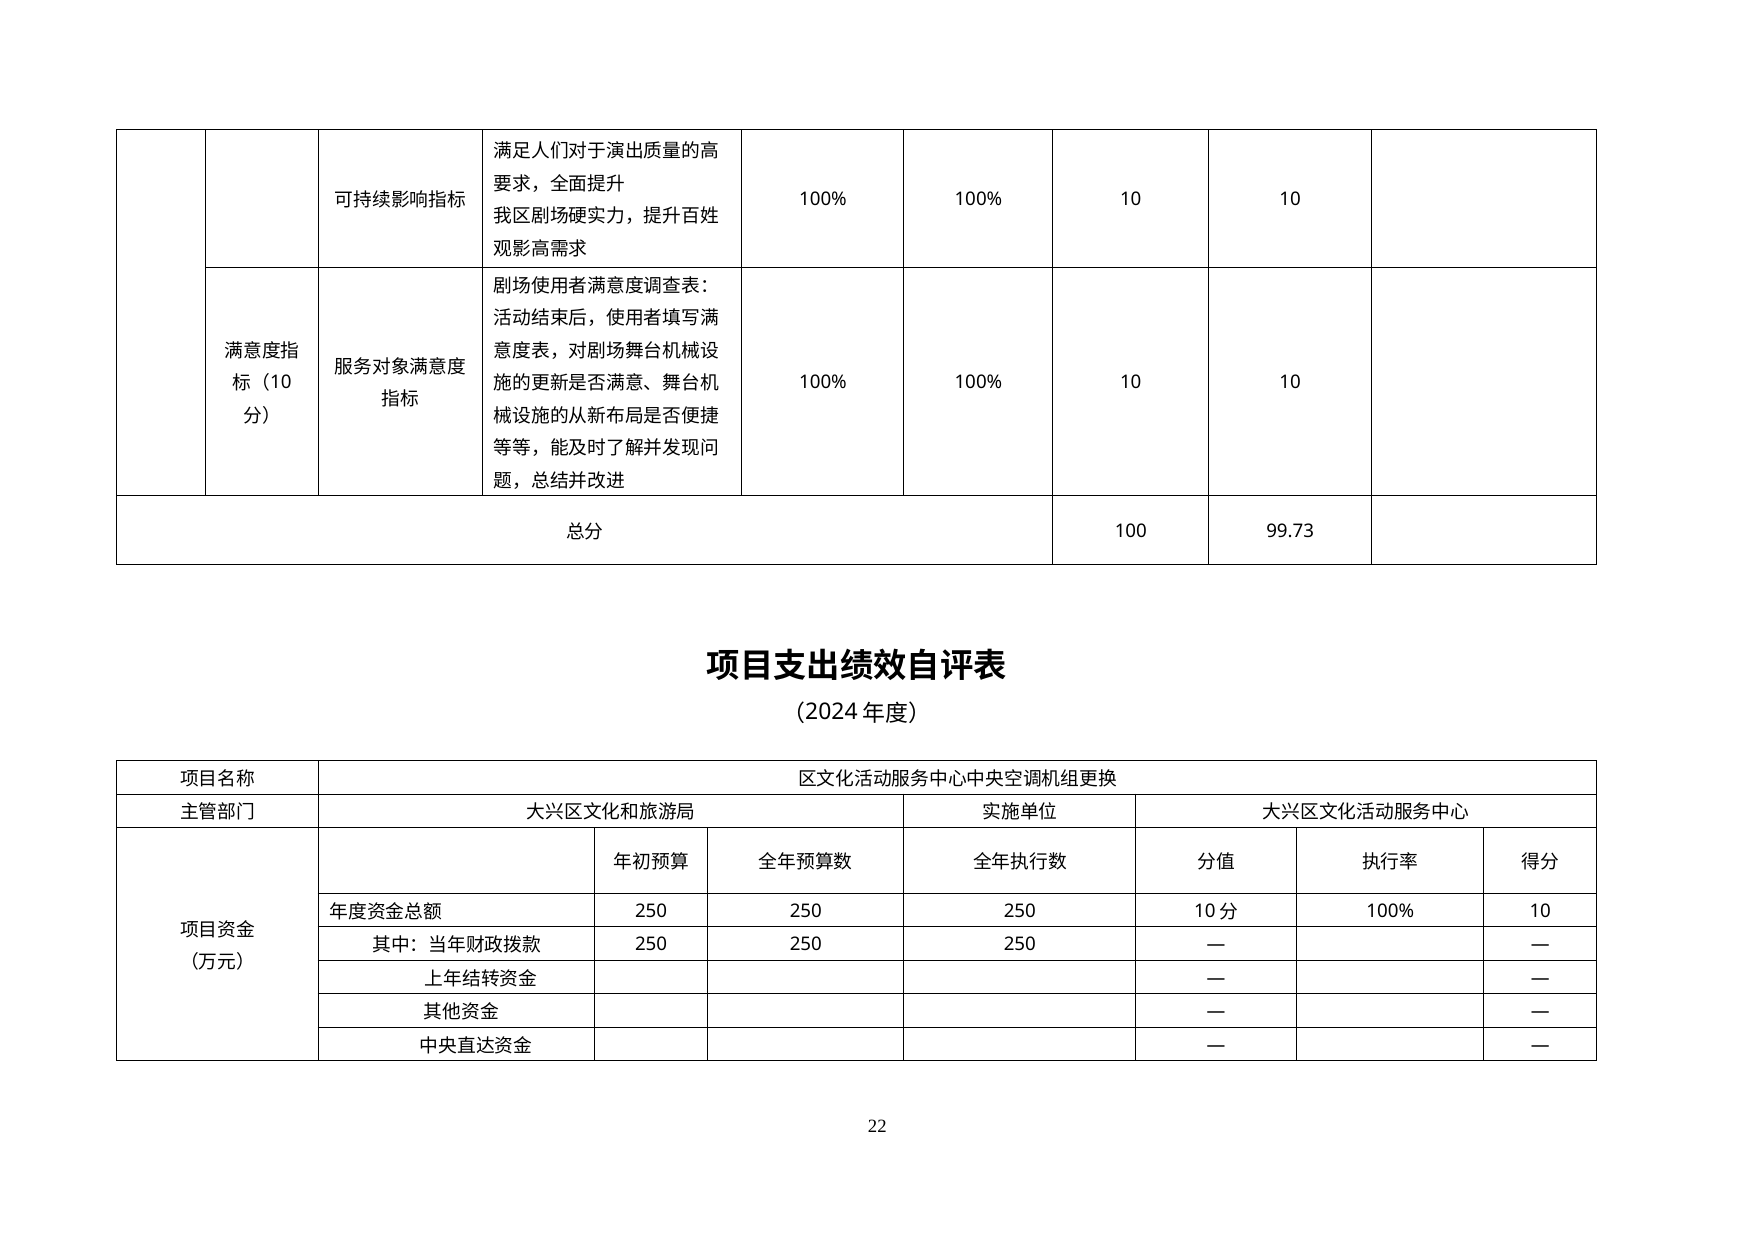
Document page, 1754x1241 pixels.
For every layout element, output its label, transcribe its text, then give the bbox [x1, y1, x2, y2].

table_cell [708, 994, 903, 1027]
table_cell — [1136, 994, 1296, 1027]
table_cell 100% [904, 130, 1052, 267]
table_cell [904, 961, 1135, 993]
table_cell 总分 [117, 496, 1052, 564]
table_cell [595, 994, 707, 1027]
table_cell [1297, 927, 1483, 960]
table_cell [1372, 496, 1596, 564]
table_cell 250 [904, 894, 1135, 926]
table_cell [1297, 961, 1483, 993]
table_cell — [1136, 1028, 1296, 1060]
table_cell 大兴区文化和旅游局 [319, 795, 903, 827]
table_cell 满足人们对于演出质量的高要求，全面提升 我区剧场硬实力，提升百姓观影高需求 [483, 130, 741, 267]
table_cell [1372, 130, 1596, 267]
table_cell 全年执行数 [904, 828, 1135, 893]
table_cell 大兴区文化活动服务中心 [1136, 795, 1596, 827]
table_cell [1297, 1028, 1483, 1060]
table_cell 10 [1209, 130, 1371, 267]
table_cell 分值 [1136, 828, 1296, 893]
table_cell 年初预算 [595, 828, 707, 893]
table_cell — [1484, 961, 1596, 993]
table_cell 项目资金 （万元） [117, 828, 318, 1060]
table_cell [319, 828, 594, 893]
table_cell [595, 1028, 707, 1060]
table_cell 实施单位 [904, 795, 1135, 827]
table_cell [1297, 994, 1483, 1027]
table_cell 项目名称 [117, 761, 318, 793]
table_cell 剧场使用者满意度调查表：活动结束后，使用者填写满意度表，对剧场舞台机械设施的更新是否满意、舞台机械设施的从新布局是否便捷等等，能及时了解并发现问题，总结并改进 [483, 268, 741, 495]
table_cell 得分 [1484, 828, 1596, 893]
table_cell 年度资金总额 [319, 894, 594, 926]
table_cell 250 [708, 894, 903, 926]
table_cell （2024年度） [117, 695, 1596, 760]
table_cell 执行率 [1297, 828, 1483, 893]
table_cell 其他资金 [319, 994, 594, 1027]
table_cell 100% [1297, 894, 1483, 926]
table_cell 主管部门 [117, 795, 318, 827]
table_cell [708, 961, 903, 993]
table_cell 250 [595, 894, 707, 926]
table_cell 100% [742, 268, 903, 495]
table_cell — [1136, 927, 1296, 960]
table_cell 100% [904, 268, 1052, 495]
table_cell — [1484, 927, 1596, 960]
table_cell 服务对象满意度指标 [319, 268, 482, 495]
table_cell 全年预算数 [708, 828, 903, 893]
table_cell 中央直达资金 [319, 1028, 594, 1060]
table_cell 250 [904, 927, 1135, 960]
table_cell 10 [1209, 268, 1371, 495]
table_cell 99.73 [1209, 496, 1371, 564]
table_cell — [1136, 961, 1296, 993]
table_cell 区文化活动服务中心中央空调机组更换 [319, 761, 1596, 793]
table_cell [904, 994, 1135, 1027]
table_cell 其中：当年财政拨款 [319, 927, 594, 960]
table_cell — [1484, 994, 1596, 1027]
table_header 项目支出绩效自评表 [117, 630, 1596, 695]
table_cell 10 [1053, 130, 1208, 267]
table_cell — [1484, 1028, 1596, 1060]
table_cell 10 [1484, 894, 1596, 926]
table_cell 上年结转资金 [319, 961, 594, 993]
table_cell 满意度指标（10分） [206, 268, 318, 495]
table_cell 250 [595, 927, 707, 960]
table_cell 100 [1053, 496, 1208, 564]
table_cell 100% [742, 130, 903, 267]
table_cell [904, 1028, 1135, 1060]
table_cell [595, 961, 707, 993]
table_cell [1372, 268, 1596, 495]
table_cell 可持续影响指标 [319, 130, 482, 267]
table_cell 250 [708, 927, 903, 960]
table_cell 10分 [1136, 894, 1296, 926]
table_cell [708, 1028, 903, 1060]
table_cell 10 [1053, 268, 1208, 495]
